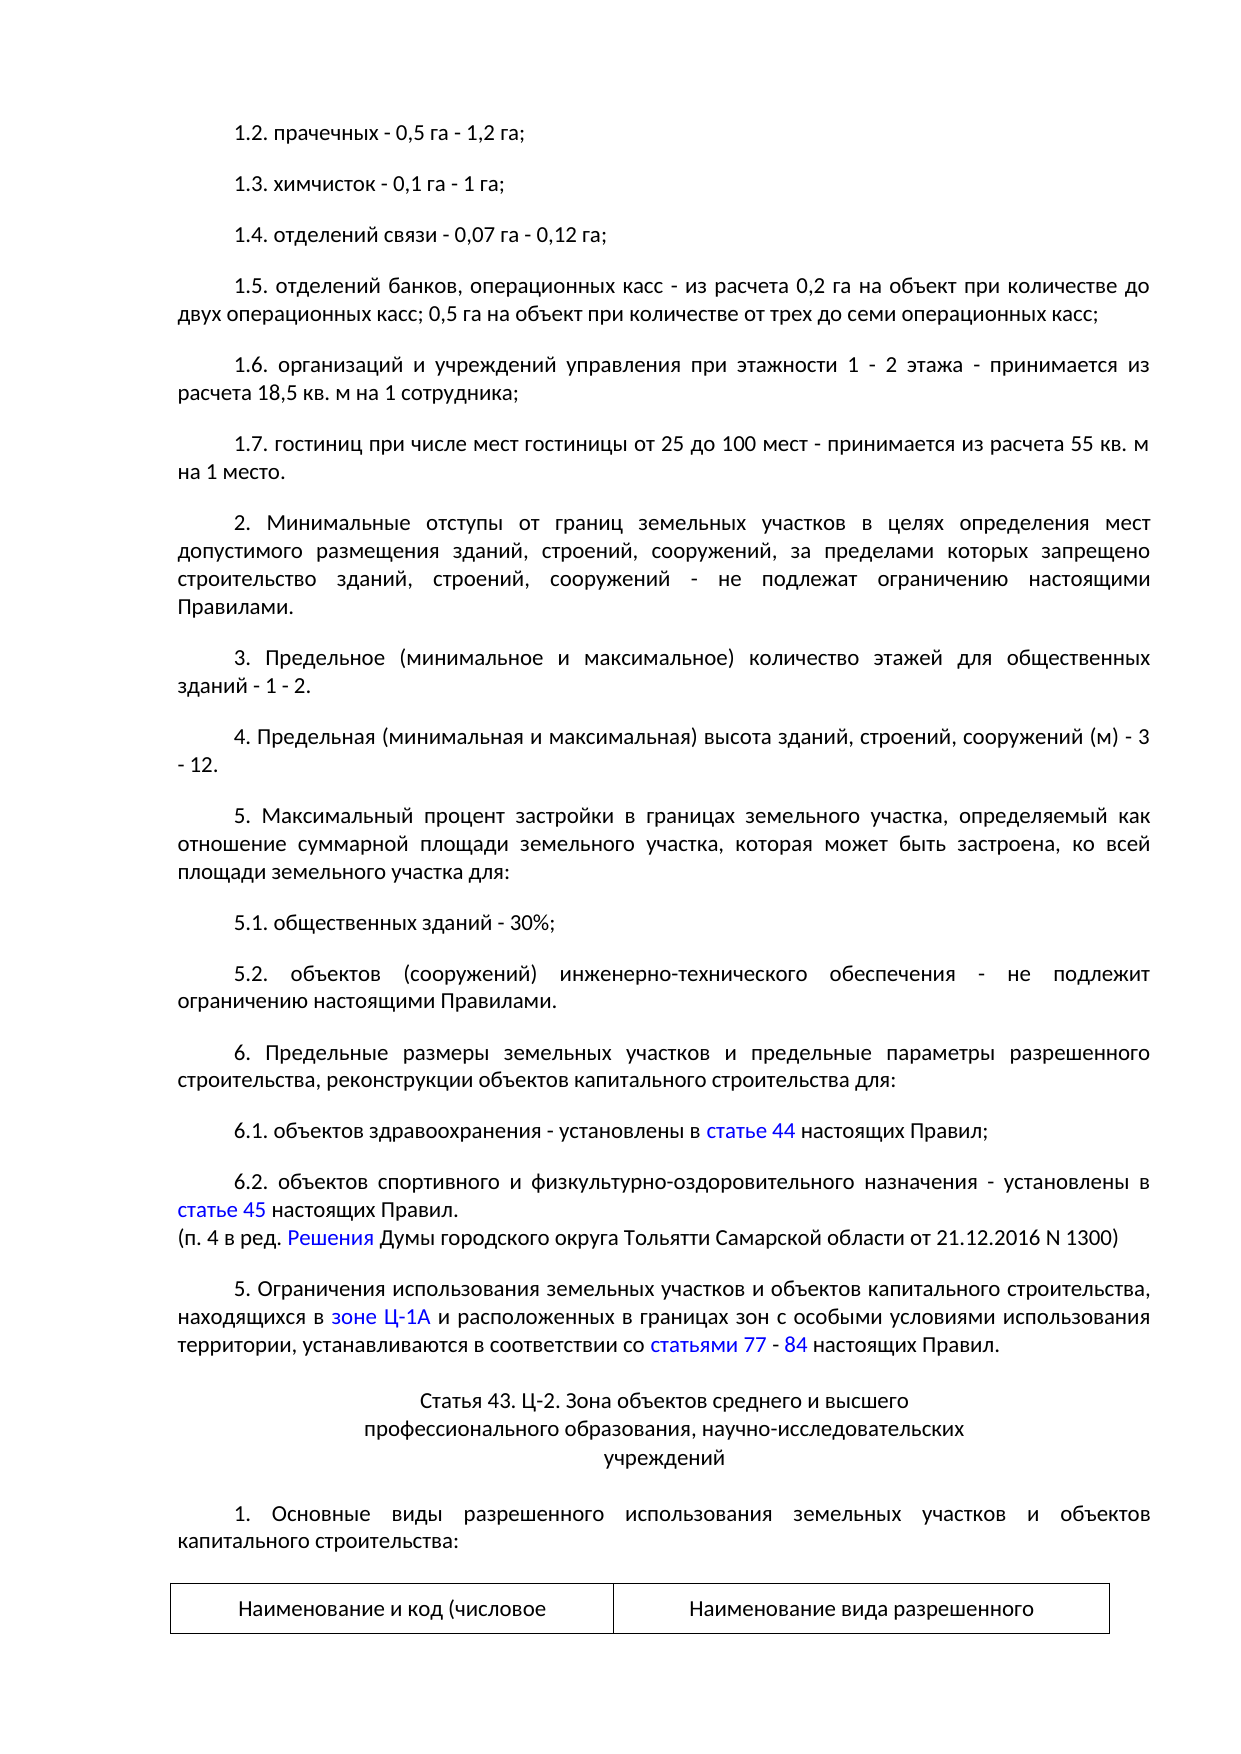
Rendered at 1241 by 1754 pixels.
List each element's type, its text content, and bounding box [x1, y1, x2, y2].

text 6.2. объектов спортивного и физкультурно-оздоровительного назначения - установлены в статье 45 настоящих Правил. [177, 1167, 1152, 1223]
text Статья 43. Ц-2. Зона объектов среднего и высшего [177, 1387, 1152, 1414]
text 1.5. отделений банков, операционных касс - из расчета 0,2 га на объект при количестве до двух операционных касс; 0,5 га на объект при количестве от трех до семи операционных касс; [177, 271, 1152, 327]
text 2. Минимальные отступы от границ земельных участков в целях определения мест допустимого размещения зданий, строений, сооружений, за пределами которых запрещено строительство зданий, строений, сооружений - не подлежат ограничению настоящими Правилами. [177, 508, 1152, 620]
text 3. Предельное (минимальное и максимальное) количество этажей для общественных зданий - 1 - 2. [177, 643, 1152, 699]
text 6. Предельные размеры земельных участков и предельные параметры разрешенного строительства, реконструкции объектов капитального строительства для: [177, 1038, 1152, 1094]
text 5. Ограничения использования земельных участков и объектов капитального строительства, находящихся в зоне Ц-1А и расположенных в границах зон с особыми условиями использования территории, устанавливаются в соответствии со статьями 77 - 84 настоящих Правил. [177, 1274, 1152, 1358]
text 1.2. прачечных - 0,5 га - 1,2 га; [177, 118, 1152, 146]
text 5.1. общественных зданий - 30%; [177, 908, 1152, 936]
text 1.4. отделений связи - 0,07 га - 0,12 га; [177, 220, 1152, 248]
text (п. 4 в ред. Решения Думы городского округа Тольятти Самарской области от 21.12.2016 N 1300) [177, 1223, 1152, 1252]
text профессионального образования, научно-исследовательских [177, 1414, 1152, 1443]
text 5.2. объектов (сооружений) инженерно-технического обеспечения - не подлежит ограничению настоящими Правилами. [177, 959, 1152, 1015]
text 1.6. организаций и учреждений управления при этажности 1 - 2 этажа - принимается из расчета 18,5 кв. м на 1 сотрудника; [177, 350, 1152, 406]
text 1.3. химчисток - 0,1 га - 1 га; [177, 169, 1152, 197]
text 6.1. объектов здравоохранения - установлены в статье 44 настоящих Правил; [177, 1117, 1152, 1144]
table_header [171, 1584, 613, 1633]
text 5. Максимальный процент застройки в границах земельного участка, определяемый как отношение суммарной площади земельного участка, которая может быть застроена, ко всей площади земельного участка для: [177, 801, 1152, 885]
text 1.7. гостиниц при числе мест гостиницы от 25 до 100 мест - принимается из расчета 55 кв. м на 1 место. [177, 429, 1152, 485]
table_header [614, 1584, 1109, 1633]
text 1. Основные виды разрешенного использования земельных участков и объектов капитального строительства: [177, 1499, 1152, 1555]
text 4. Предельная (минимальная и максимальная) высота зданий, строений, сооружений (м) - 3 - 12. [177, 722, 1152, 778]
text учреждений [177, 1443, 1152, 1471]
